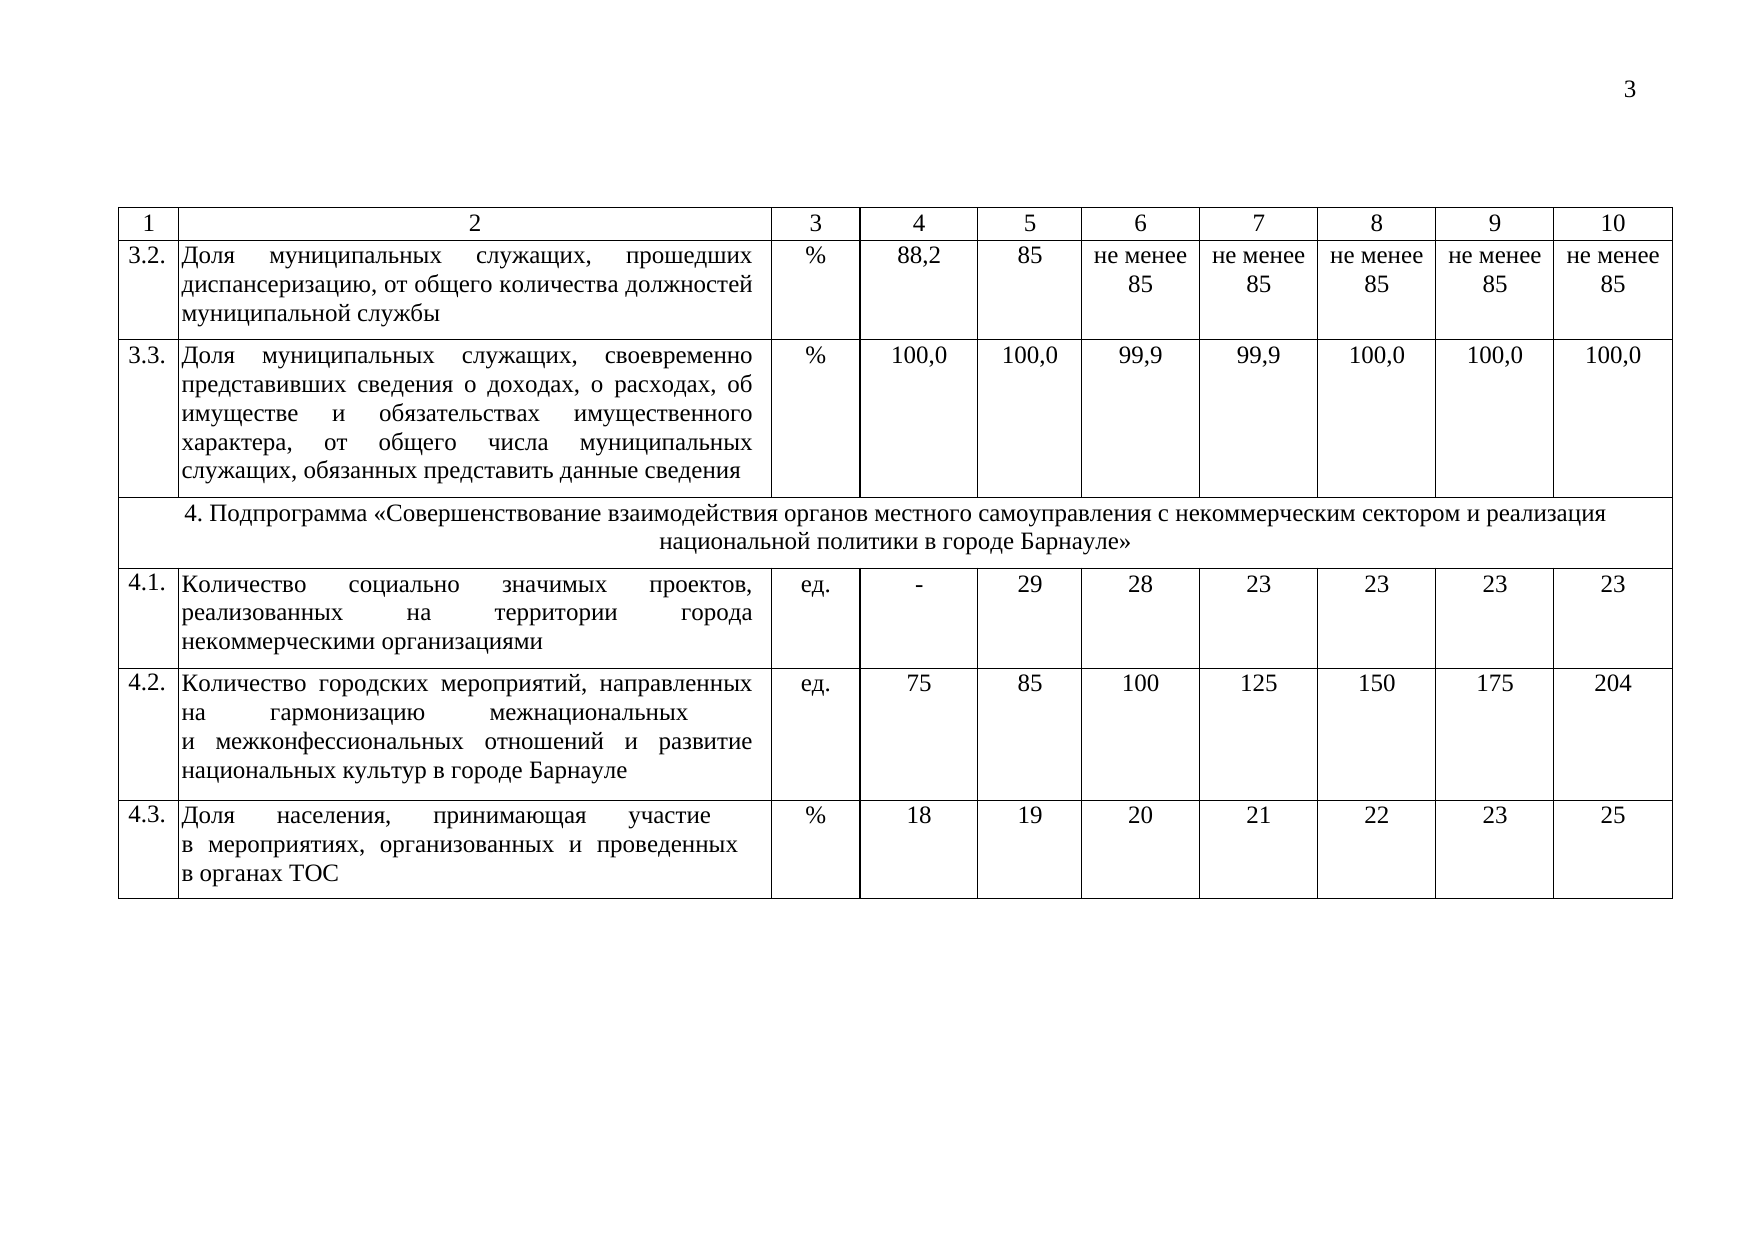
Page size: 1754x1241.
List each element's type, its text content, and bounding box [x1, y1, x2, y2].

table_cell 20 [1082, 801, 1199, 898]
table_cell 100,0 [861, 340, 977, 497]
table_header 1 [119, 208, 178, 239]
table_cell 23 [1554, 569, 1672, 667]
table_cell ед. [772, 669, 859, 799]
table_cell 100,0 [978, 340, 1081, 497]
table_cell 23 [1200, 569, 1317, 667]
table_header 8 [1318, 208, 1435, 239]
table_cell 100,0 [1318, 340, 1435, 497]
table_header 7 [1200, 208, 1317, 239]
table_cell 19 [978, 801, 1081, 898]
table_cell 23 [1318, 569, 1435, 667]
table_cell 4.2. [119, 669, 178, 799]
table_cell 85 [978, 241, 1081, 339]
table_cell 3.3. [119, 340, 178, 497]
table_cell 3.2. [119, 241, 178, 339]
table_header 4 [861, 208, 977, 239]
table_cell 100 [1082, 669, 1199, 799]
table_cell 88,2 [861, 241, 977, 339]
table_cell 75 [861, 669, 977, 799]
table_header 10 [1554, 208, 1672, 239]
table_cell Доля населения, принимающая участие в мероприятиях, организованных и проведенных в органах ТОС [179, 801, 771, 898]
table_cell Доля муниципальных служащих, прошедших диспансеризацию, от общего количества должностей муниципальной службы [179, 241, 771, 339]
table_cell 23 [1436, 569, 1553, 667]
table_cell 85 [978, 669, 1081, 799]
table_cell 4.3. [119, 801, 178, 898]
table_cell 99,9 [1200, 340, 1317, 497]
table_cell не менее 85 [1082, 241, 1199, 339]
table_cell 100,0 [1554, 340, 1672, 497]
table_cell % [772, 801, 859, 898]
table_cell не менее 85 [1554, 241, 1672, 339]
table_header 9 [1436, 208, 1553, 239]
table_cell Количество социально значимых проектов, реализованных на территории города некоммерческими организациями [179, 569, 771, 667]
table_cell не менее 85 [1436, 241, 1553, 339]
table_cell - [861, 569, 977, 667]
table_cell 204 [1554, 669, 1672, 799]
table_cell Количество городских мероприятий, направленных на гармонизацию межнациональных и межконфессиональных отношений и развитие национальных культур в городе Барнауле [179, 669, 771, 799]
table_cell 21 [1200, 801, 1317, 898]
table_header 6 [1082, 208, 1199, 239]
table_cell 150 [1318, 669, 1435, 799]
table_header 5 [978, 208, 1081, 239]
table_header 3 [772, 208, 859, 239]
table_cell 125 [1200, 669, 1317, 799]
table_cell Доля муниципальных служащих, своевременно представивших сведения о доходах, о расходах, об имуществе и обязательствах имущественного характера, от общего числа муниципальных служащих, обязанных представить данные сведения [179, 340, 771, 497]
table_cell 28 [1082, 569, 1199, 667]
table_cell 22 [1318, 801, 1435, 898]
table_cell не менее 85 [1200, 241, 1317, 339]
table_cell ед. [772, 569, 859, 667]
table_cell не менее 85 [1318, 241, 1435, 339]
table_cell 4.1. [119, 569, 178, 667]
table_header 2 [179, 208, 771, 239]
table_cell 175 [1436, 669, 1553, 799]
table_cell 99,9 [1082, 340, 1199, 497]
table_cell % [772, 241, 859, 339]
table_cell 18 [861, 801, 977, 898]
table_cell 100,0 [1436, 340, 1553, 497]
table_cell % [772, 340, 859, 497]
table_cell 23 [1436, 801, 1553, 898]
table_cell 25 [1554, 801, 1672, 898]
table_cell 29 [978, 569, 1081, 667]
table_cell 4. Подпрограмма «Совершенствование взаимодействия органов местного самоуправления с некоммерческим сектором и реализация национальной политики в городе Барнауле» [119, 498, 1672, 568]
